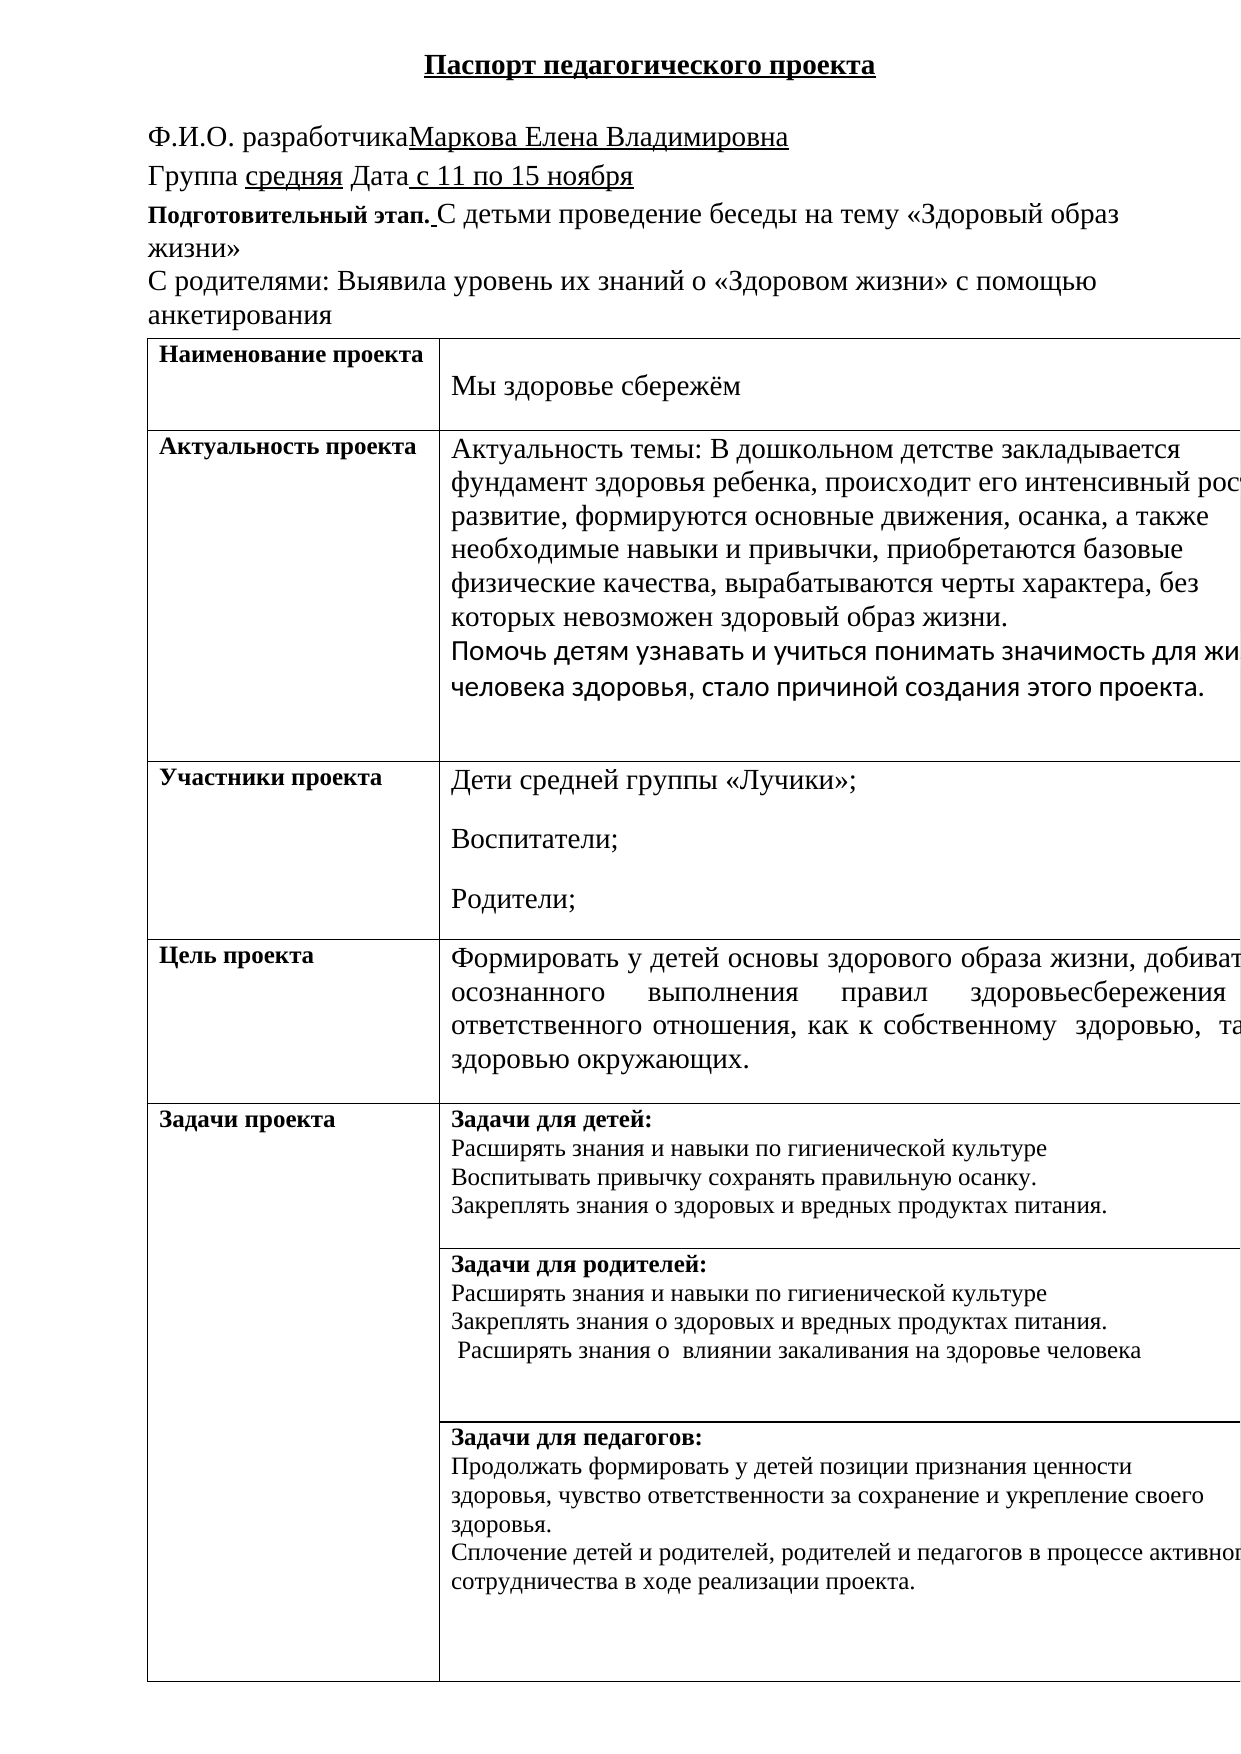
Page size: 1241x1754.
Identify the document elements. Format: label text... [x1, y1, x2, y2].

table_cell Задачи для педагогов: Продолжать формировать у детей позиции признания ценности здоровья, чувство ответственности за сохранение и укрепление своего здоровья. Сплочение детей и родителей, родителей и педагогов в процессе активного сотрудничества в ходе реализации проекта. [440, 1423, 1240, 1681]
text С родителями: Выявила уровень их знаний о «Здоровом жизни» с помощью анкетирования [148, 263, 1152, 331]
table_cell Задачи для родителей: Расширять знания и навыки по гигиенической культуре Закреплять знания о здоровых и вредных продуктах питания. Расширять знания о влиянии закаливания на здоровье человека [440, 1249, 1240, 1421]
text Паспорт педагогического проекта [148, 47, 1152, 81]
table_header Мы здоровье сбережём [440, 339, 1240, 430]
text Подготовительный этап. С детьми проведение беседы на тему «Здоровый образ жизни» [148, 196, 1152, 263]
table_cell Актуальность проекта [148, 431, 439, 761]
table_cell Участники проекта [148, 762, 439, 939]
text Ф.И.О. разработчикаМаркова Елена Владимировна [148, 119, 1152, 153]
table_cell Актуальность темы: В дошкольном детстве закладывается фундамент здоровья ребенка, происходит его интенсивный рост и развитие, формируются основные движения, осанка, а также необходимые навыки и привычки, приобретаются базовые физические качества, вырабатываются черты характера, без которых невозможен здоровый образ жизни. Помочь детям узнавать и учиться понимать значимость для жизни человека здоровья, стало причиной создания этого проекта. [440, 431, 1240, 761]
table_header Наименование проекта [148, 339, 439, 430]
table_cell Задачи проекта [148, 1104, 439, 1681]
table_cell Дети средней группы «Лучики»; Воспитатели; Родители; [440, 762, 1240, 939]
table_cell Цель проекта [148, 940, 439, 1103]
table_cell Задачи для детей: Расширять знания и навыки по гигиенической культуре Воспитывать привычку сохранять правильную осанку. Закреплять знания о здоровых и вредных продуктах питания. [440, 1104, 1240, 1248]
text Группа средняя Дата с 11 по 15 ноября [148, 158, 1152, 191]
table_cell Формировать у детей основы здорового образа жизни, добиваться осознанного выполнения правил здоровьесбережения и ответственного отношения, как к собственному здоровью, так и здоровью окружающих. [440, 940, 1240, 1103]
